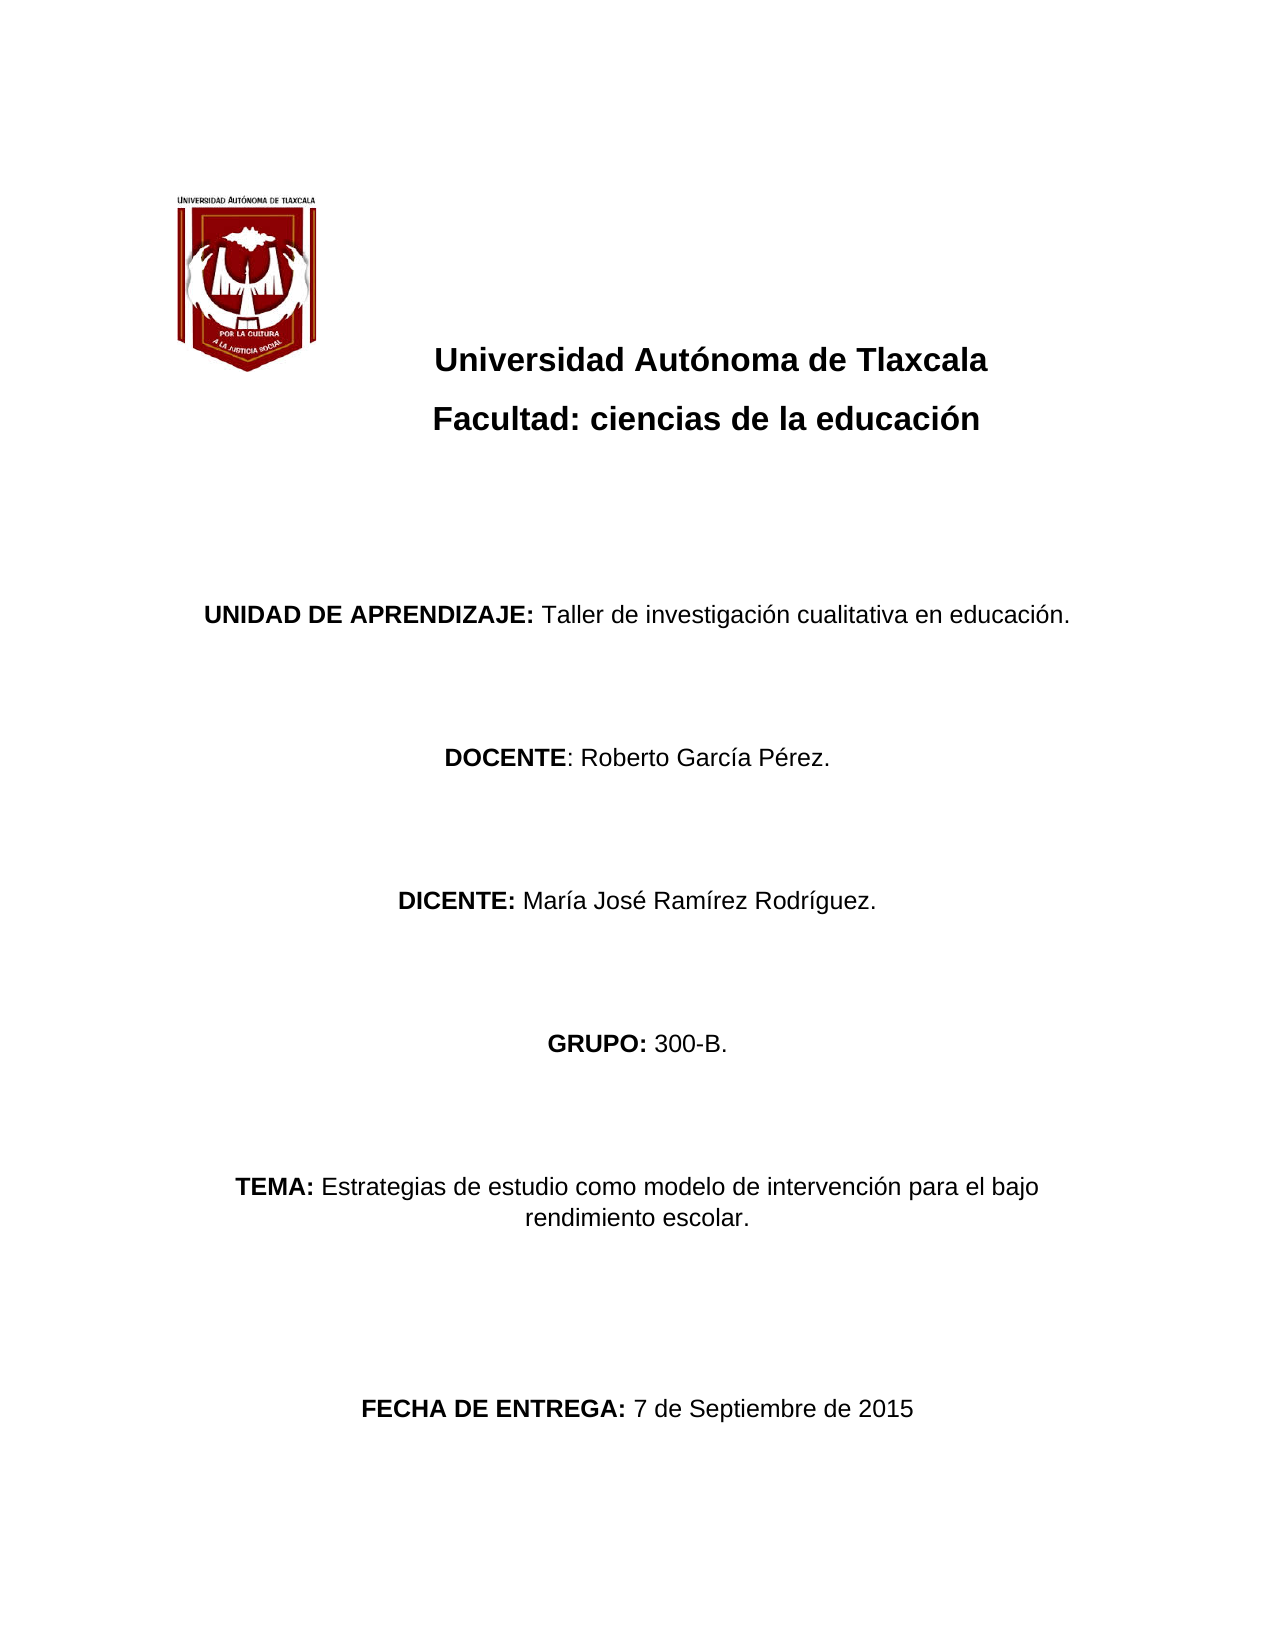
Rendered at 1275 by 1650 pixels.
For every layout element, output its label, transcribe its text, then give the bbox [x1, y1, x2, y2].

text Facultad: ciencias de la educación [177, 399, 1098, 437]
text TEMA: Estrategias de estudio como modelo de intervención para el bajo rendimiento escolar. [177, 1172, 1098, 1232]
text UNIDAD DE APRENDIZAJE: Taller de investigación cualitativa en educación. [177, 600, 1098, 629]
text DICENTE: María José Ramírez Rodríguez. [177, 886, 1098, 915]
text DOCENTE: Roberto García Pérez. [177, 743, 1098, 772]
text FECHA DE ENTREGA: 7 de Septiembre de 2015 [177, 1394, 1098, 1423]
picture [177, 195, 317, 372]
text GRUPO: 300-B. [177, 1029, 1098, 1058]
text Universidad Autónoma de Tlaxcala [177, 195, 1098, 379]
